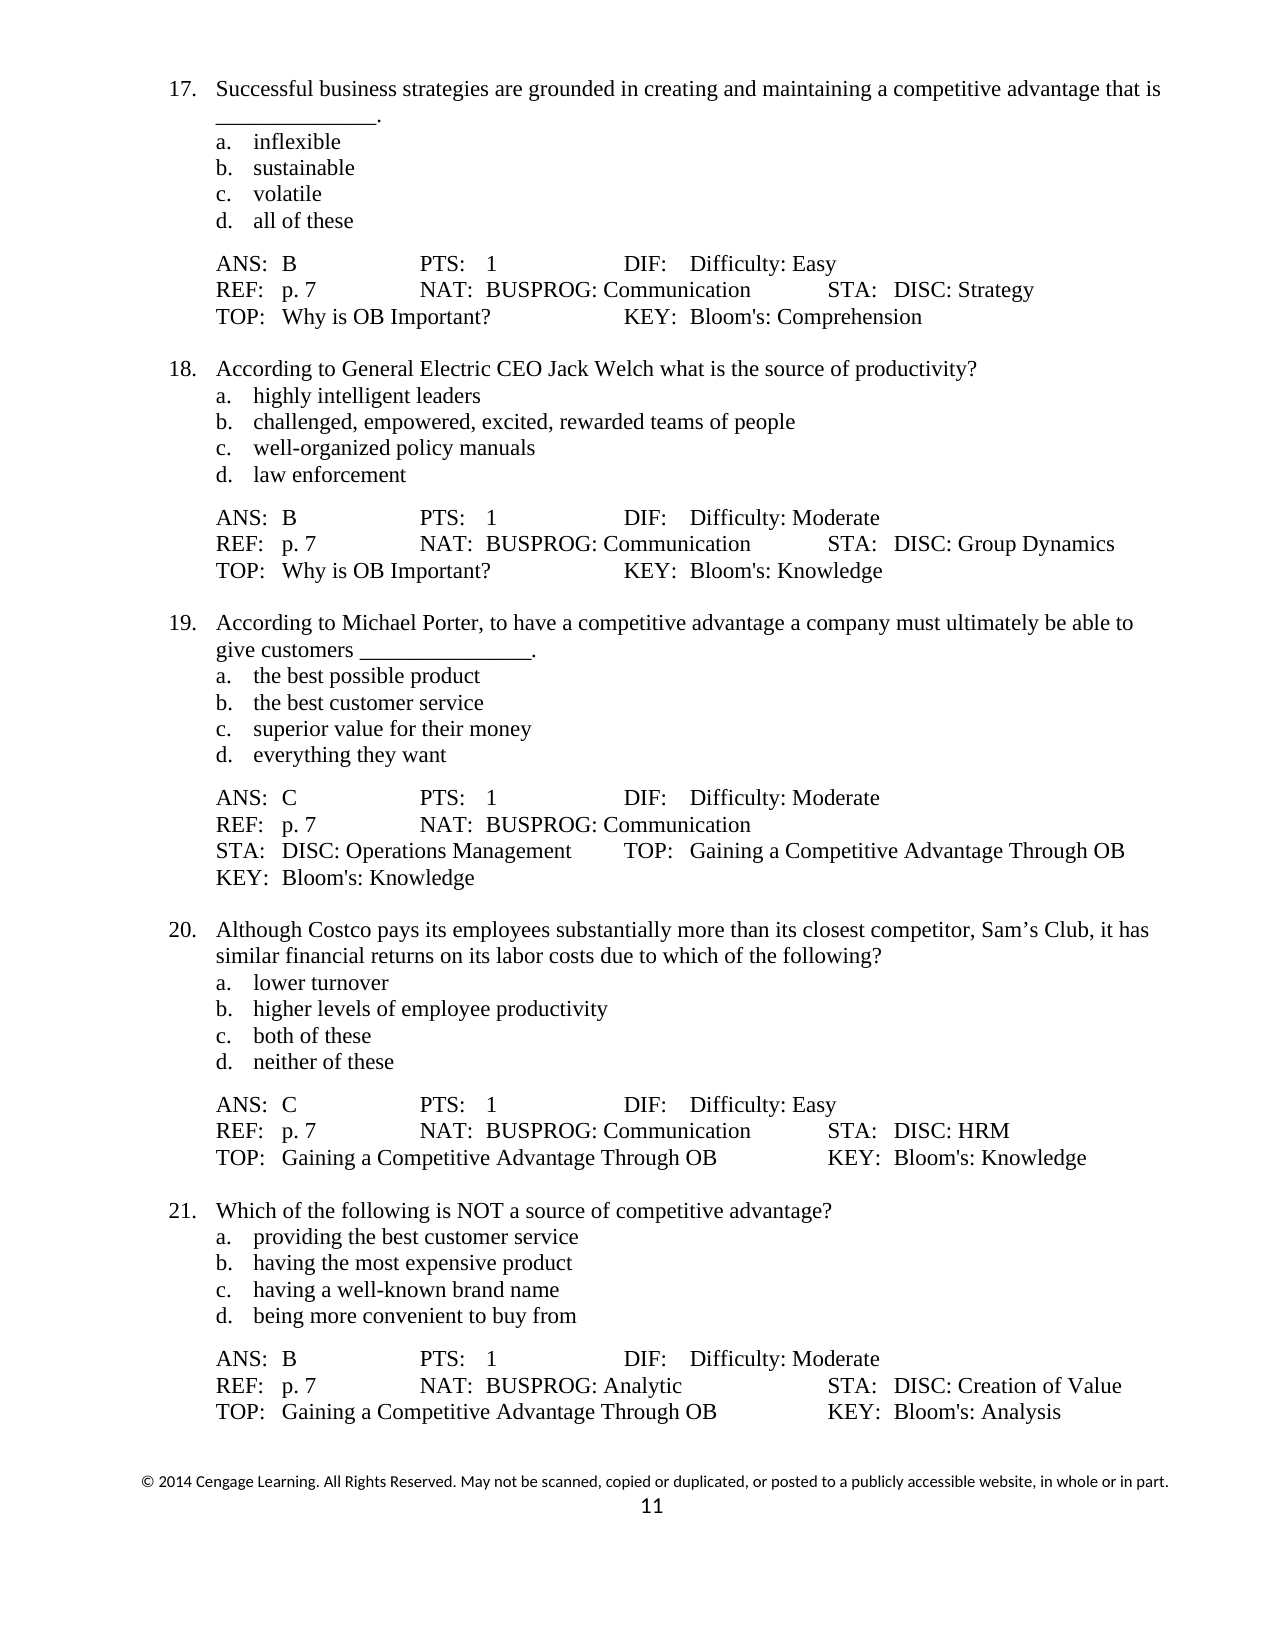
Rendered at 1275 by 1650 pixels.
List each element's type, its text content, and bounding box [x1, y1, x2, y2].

table_cell having a well-known brand name [249, 1276, 1092, 1302]
table_header a. [211, 1223, 248, 1249]
table_cell c. [211, 435, 248, 461]
table_cell b. [211, 995, 248, 1022]
table_cell d. [211, 1302, 248, 1328]
text KEY: Bloom's: Knowledge [216, 863, 1162, 890]
table_header inflexible [249, 128, 1092, 154]
table_header a. [211, 969, 248, 995]
table_cell d. [211, 207, 248, 233]
text 19. According to Michael Porter, to have a competitive advantage a company must ultimately be able to give customers _______________. [150, 609, 1162, 662]
table_cell neither of these [249, 1048, 1092, 1074]
text ANS: B PTS: 1 DIF: Difficulty: Moderate [216, 504, 1162, 530]
text 20. Although Costco pays its employees substantially more than its closest competitor, Sam’s Club, it has similar financial returns on its labor costs due to which of the following? [150, 916, 1162, 969]
table_cell b. [211, 154, 248, 180]
text REF: p. 7 NAT: BUSPROG: Analytic STA: DISC: Creation of Value [216, 1372, 1162, 1398]
text REF: p. 7 NAT: BUSPROG: Communication [216, 811, 1162, 837]
table_cell b. [211, 689, 248, 715]
text TOP: Gaining a Competitive Advantage Through OB KEY: Bloom's: Knowledge [216, 1144, 1162, 1170]
table_cell everything they want [249, 741, 1092, 768]
text REF: p. 7 NAT: BUSPROG: Communication STA: DISC: Strategy [216, 276, 1162, 303]
table_cell c. [211, 180, 248, 207]
table_header a. [211, 128, 248, 154]
text ANS: B PTS: 1 DIF: Difficulty: Easy [216, 250, 1162, 276]
table_cell volatile [249, 180, 1092, 207]
table_header providing the best customer service [249, 1223, 1092, 1249]
text ANS: C PTS: 1 DIF: Difficulty: Easy [216, 1091, 1162, 1118]
text REF: p. 7 NAT: BUSPROG: Communication STA: DISC: Group Dynamics [216, 530, 1162, 557]
text 17. Successful business strategies are grounded in creating and maintaining a competitive advantage that is ______________. [150, 75, 1162, 128]
table_header the best possible product [249, 662, 1092, 688]
text 18. According to General Electric CEO Jack Welch what is the source of productivity? [150, 355, 1162, 382]
text 21. Which of the following is NOT a source of competitive advantage? [150, 1197, 1162, 1223]
text ANS: C PTS: 1 DIF: Difficulty: Moderate [216, 784, 1162, 811]
table_header lower turnover [249, 969, 1092, 995]
text TOP: Why is OB Important? KEY: Bloom's: Knowledge [216, 557, 1162, 583]
table_header a. [211, 382, 248, 408]
table_cell d. [211, 1048, 248, 1074]
table_cell law enforcement [249, 461, 1092, 487]
table_cell both of these [249, 1022, 1092, 1048]
text TOP: Gaining a Competitive Advantage Through OB KEY: Bloom's: Analysis [216, 1398, 1162, 1424]
table_cell c. [211, 715, 248, 741]
text STA: DISC: Operations Management TOP: Gaining a Competitive Advantage Through OB [216, 837, 1162, 863]
table_cell higher levels of employee productivity [249, 995, 1092, 1022]
table_cell c. [211, 1276, 248, 1302]
text REF: p. 7 NAT: BUSPROG: Communication STA: DISC: HRM [216, 1118, 1162, 1144]
table_cell d. [211, 461, 248, 487]
table_cell being more convenient to buy from [249, 1302, 1092, 1328]
table_cell challenged, empowered, excited, rewarded teams of people [249, 408, 1092, 434]
table_cell superior value for their money [249, 715, 1092, 741]
table_cell having the most expensive product [249, 1249, 1092, 1276]
table_cell b. [211, 1249, 248, 1276]
table_cell c. [211, 1022, 248, 1048]
table_header highly intelligent leaders [249, 382, 1092, 408]
table_cell well-organized policy manuals [249, 435, 1092, 461]
table_header a. [211, 662, 248, 688]
table_cell all of these [249, 207, 1092, 233]
table_cell sustainable [249, 154, 1092, 180]
table_cell b. [211, 408, 248, 434]
text ANS: B PTS: 1 DIF: Difficulty: Moderate [216, 1345, 1162, 1372]
table_cell d. [211, 741, 248, 768]
table_cell the best customer service [249, 689, 1092, 715]
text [216, 303, 1162, 329]
